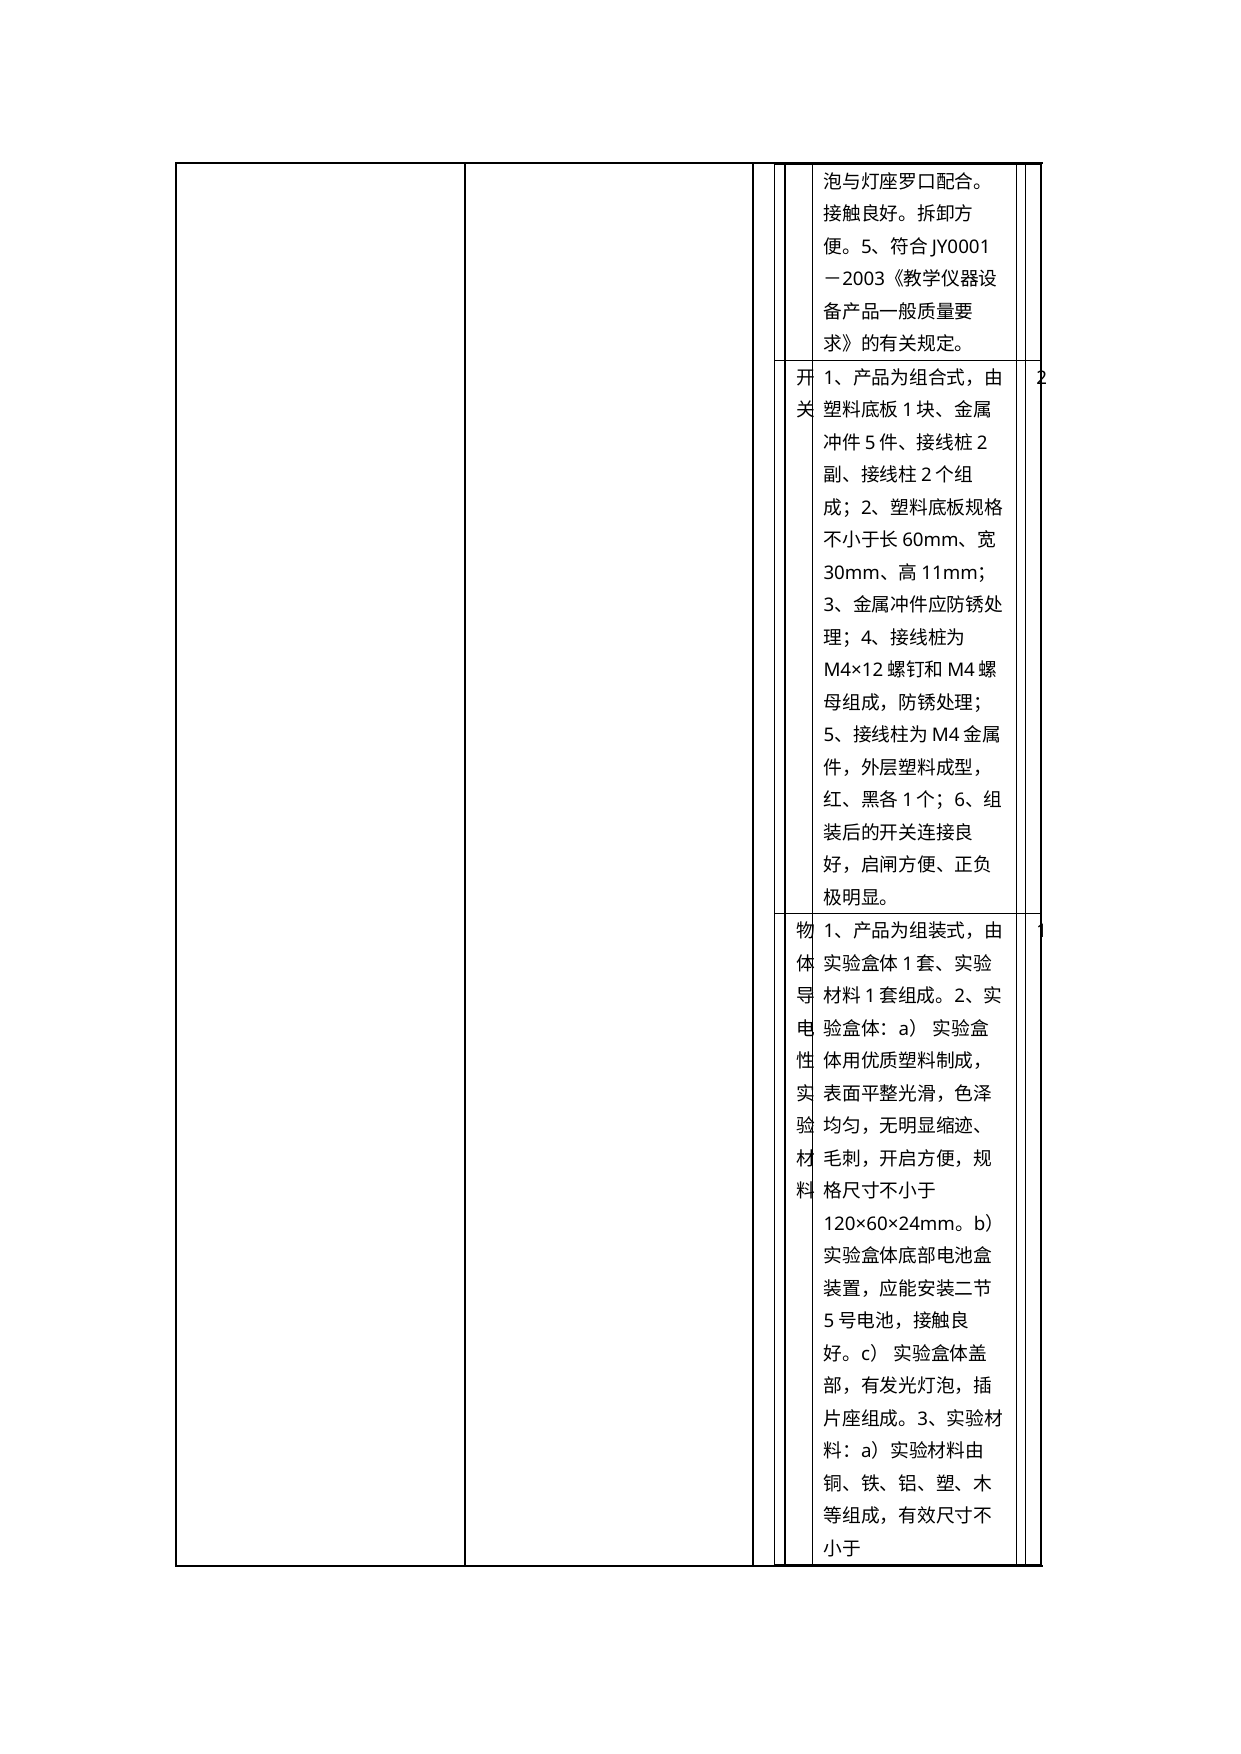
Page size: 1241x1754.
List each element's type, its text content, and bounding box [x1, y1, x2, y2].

table_cell [786, 165, 812, 360]
table_cell [775, 165, 784, 360]
table_cell [786, 361, 812, 913]
table_cell [1017, 361, 1025, 913]
table_cell [1017, 165, 1025, 360]
table_cell [813, 914, 1016, 1564]
table_cell [1026, 361, 1040, 913]
table_cell [1017, 914, 1025, 1564]
table_cell [754, 164, 774, 1565]
table_cell [813, 165, 1016, 360]
table_cell [786, 914, 812, 1564]
table_cell [813, 361, 1016, 913]
table_cell [775, 361, 784, 913]
table_cell [1026, 165, 1040, 360]
table_cell [466, 164, 752, 1565]
table_cell [775, 914, 784, 1564]
table_cell [1026, 914, 1040, 1564]
table_cell 1 [177, 164, 464, 1565]
